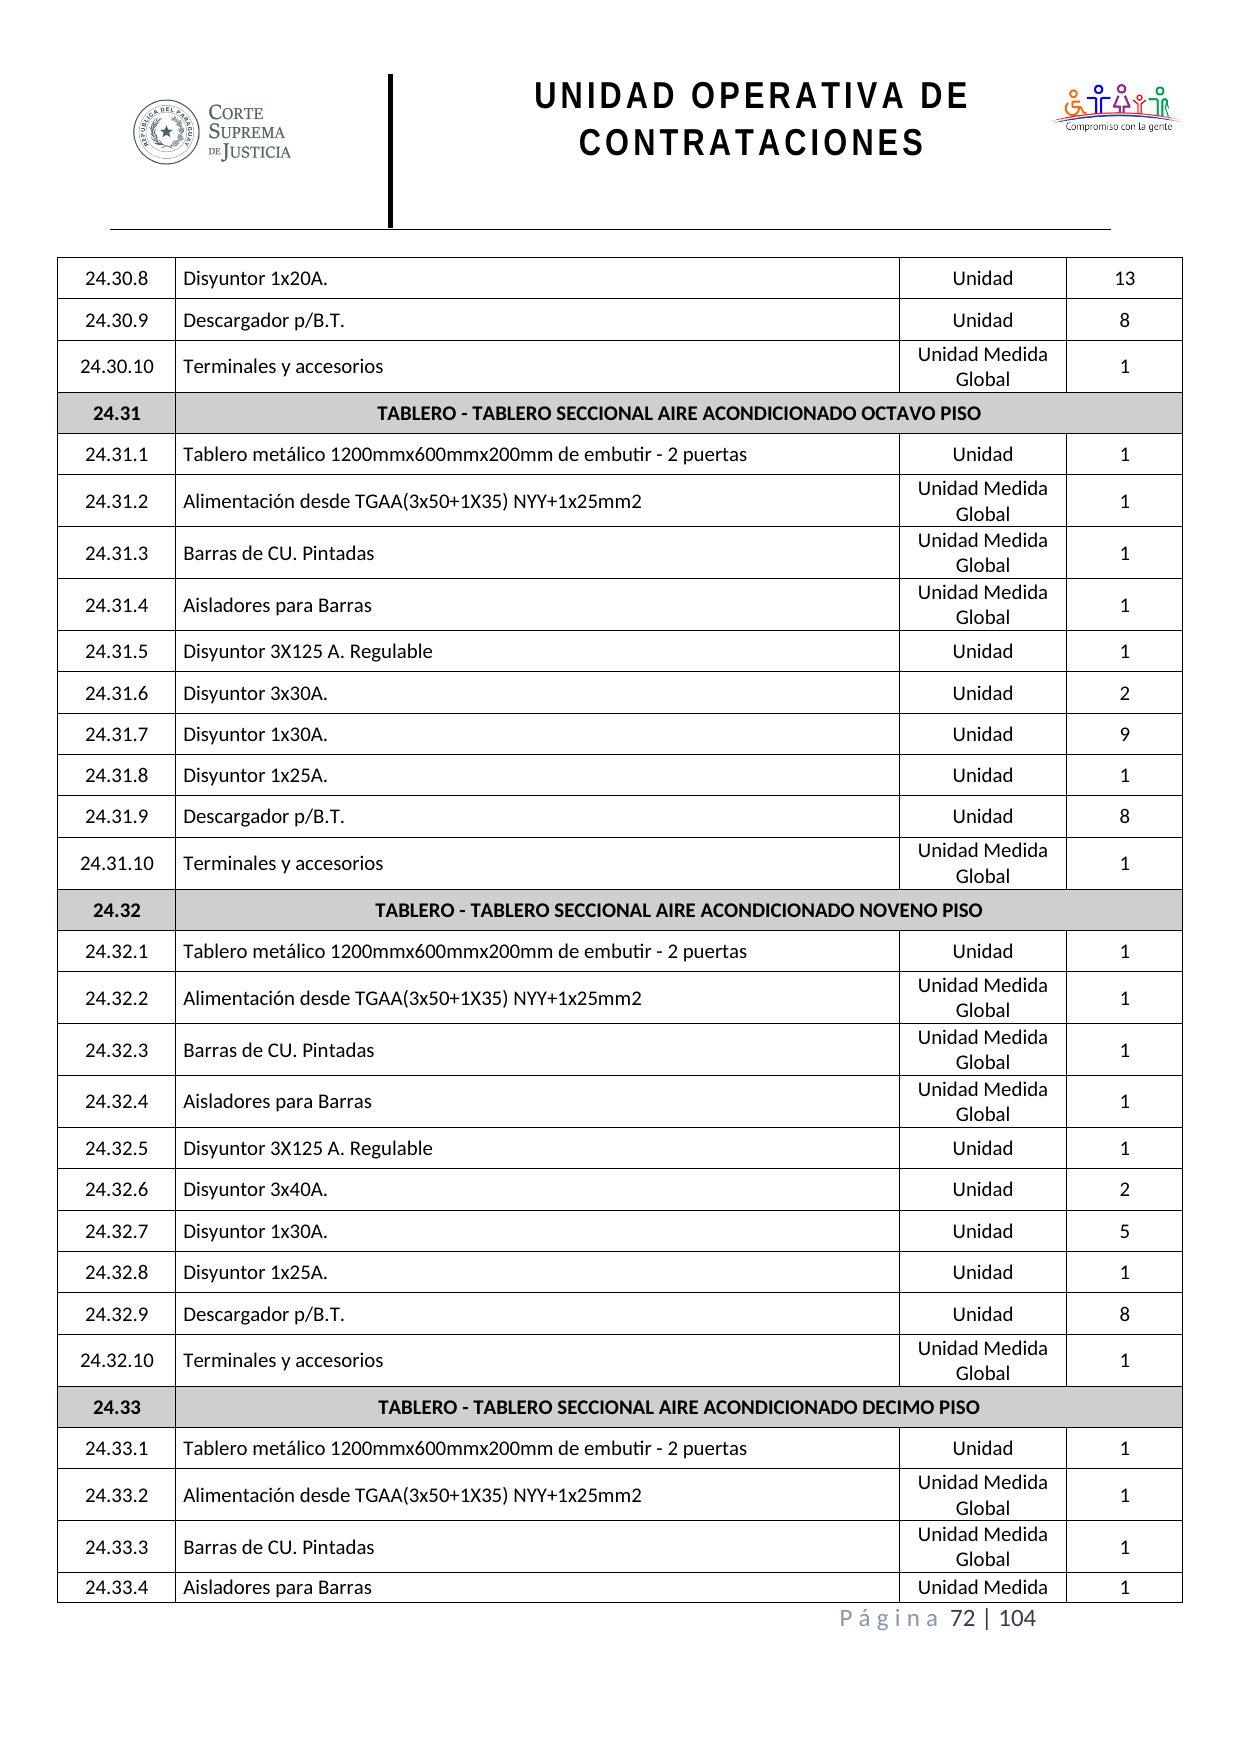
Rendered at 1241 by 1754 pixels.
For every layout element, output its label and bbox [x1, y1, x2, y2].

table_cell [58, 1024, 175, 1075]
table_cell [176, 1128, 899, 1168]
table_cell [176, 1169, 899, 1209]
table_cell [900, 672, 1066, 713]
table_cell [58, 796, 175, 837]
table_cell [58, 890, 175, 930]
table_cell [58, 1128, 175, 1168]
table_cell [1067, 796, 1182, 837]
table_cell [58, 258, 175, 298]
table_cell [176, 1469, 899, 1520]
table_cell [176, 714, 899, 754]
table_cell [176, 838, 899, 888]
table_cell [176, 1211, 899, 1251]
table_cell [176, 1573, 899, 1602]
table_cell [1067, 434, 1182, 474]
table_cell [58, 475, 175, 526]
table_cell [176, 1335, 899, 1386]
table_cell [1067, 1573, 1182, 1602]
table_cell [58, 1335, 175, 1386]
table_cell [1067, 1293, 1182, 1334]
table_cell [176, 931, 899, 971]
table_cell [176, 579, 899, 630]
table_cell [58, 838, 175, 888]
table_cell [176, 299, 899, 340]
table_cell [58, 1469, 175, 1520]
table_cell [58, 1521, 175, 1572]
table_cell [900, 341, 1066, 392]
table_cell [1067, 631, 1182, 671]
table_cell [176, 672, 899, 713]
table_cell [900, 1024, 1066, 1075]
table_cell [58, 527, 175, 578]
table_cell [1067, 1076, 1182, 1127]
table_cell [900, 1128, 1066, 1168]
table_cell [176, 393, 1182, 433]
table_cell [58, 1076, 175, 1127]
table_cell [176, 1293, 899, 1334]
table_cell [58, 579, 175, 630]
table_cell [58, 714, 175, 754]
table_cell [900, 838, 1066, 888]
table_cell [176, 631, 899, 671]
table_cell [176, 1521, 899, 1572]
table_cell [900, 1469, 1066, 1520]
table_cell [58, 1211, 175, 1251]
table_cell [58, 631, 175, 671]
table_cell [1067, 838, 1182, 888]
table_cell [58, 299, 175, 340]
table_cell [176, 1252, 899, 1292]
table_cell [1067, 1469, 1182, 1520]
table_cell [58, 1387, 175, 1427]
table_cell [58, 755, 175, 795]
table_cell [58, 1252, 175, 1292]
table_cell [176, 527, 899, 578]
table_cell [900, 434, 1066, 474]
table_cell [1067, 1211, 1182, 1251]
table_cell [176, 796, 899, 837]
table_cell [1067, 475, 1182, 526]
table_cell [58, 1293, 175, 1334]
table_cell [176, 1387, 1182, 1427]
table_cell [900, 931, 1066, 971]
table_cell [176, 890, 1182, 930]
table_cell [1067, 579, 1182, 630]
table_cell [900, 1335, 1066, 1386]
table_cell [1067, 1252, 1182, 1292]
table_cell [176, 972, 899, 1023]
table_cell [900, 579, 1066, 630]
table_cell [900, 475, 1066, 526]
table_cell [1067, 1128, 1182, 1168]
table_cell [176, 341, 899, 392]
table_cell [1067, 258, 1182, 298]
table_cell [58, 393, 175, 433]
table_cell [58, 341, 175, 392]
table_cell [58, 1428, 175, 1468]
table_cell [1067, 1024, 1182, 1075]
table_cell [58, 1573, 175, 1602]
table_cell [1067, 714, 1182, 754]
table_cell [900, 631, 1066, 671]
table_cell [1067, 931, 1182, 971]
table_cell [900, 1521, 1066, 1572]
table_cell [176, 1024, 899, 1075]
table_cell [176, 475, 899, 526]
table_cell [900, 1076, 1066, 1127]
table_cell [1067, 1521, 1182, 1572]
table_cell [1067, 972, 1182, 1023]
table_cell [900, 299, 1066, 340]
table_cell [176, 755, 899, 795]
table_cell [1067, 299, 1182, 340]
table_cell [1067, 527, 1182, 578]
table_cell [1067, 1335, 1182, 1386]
picture [117, 73, 310, 191]
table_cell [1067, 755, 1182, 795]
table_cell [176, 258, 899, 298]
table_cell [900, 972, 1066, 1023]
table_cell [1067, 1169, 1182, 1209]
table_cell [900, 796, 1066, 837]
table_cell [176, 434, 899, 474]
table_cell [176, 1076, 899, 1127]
picture [1050, 81, 1183, 132]
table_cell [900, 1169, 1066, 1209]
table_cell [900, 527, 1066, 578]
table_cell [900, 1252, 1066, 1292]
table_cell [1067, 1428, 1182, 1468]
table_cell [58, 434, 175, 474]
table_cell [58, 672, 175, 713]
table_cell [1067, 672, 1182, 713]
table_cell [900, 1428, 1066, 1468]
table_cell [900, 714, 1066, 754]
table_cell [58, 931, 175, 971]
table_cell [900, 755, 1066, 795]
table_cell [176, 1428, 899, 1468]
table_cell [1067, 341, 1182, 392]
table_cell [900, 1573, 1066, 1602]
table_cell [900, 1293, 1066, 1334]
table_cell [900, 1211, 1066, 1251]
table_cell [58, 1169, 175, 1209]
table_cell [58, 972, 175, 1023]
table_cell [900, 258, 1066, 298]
